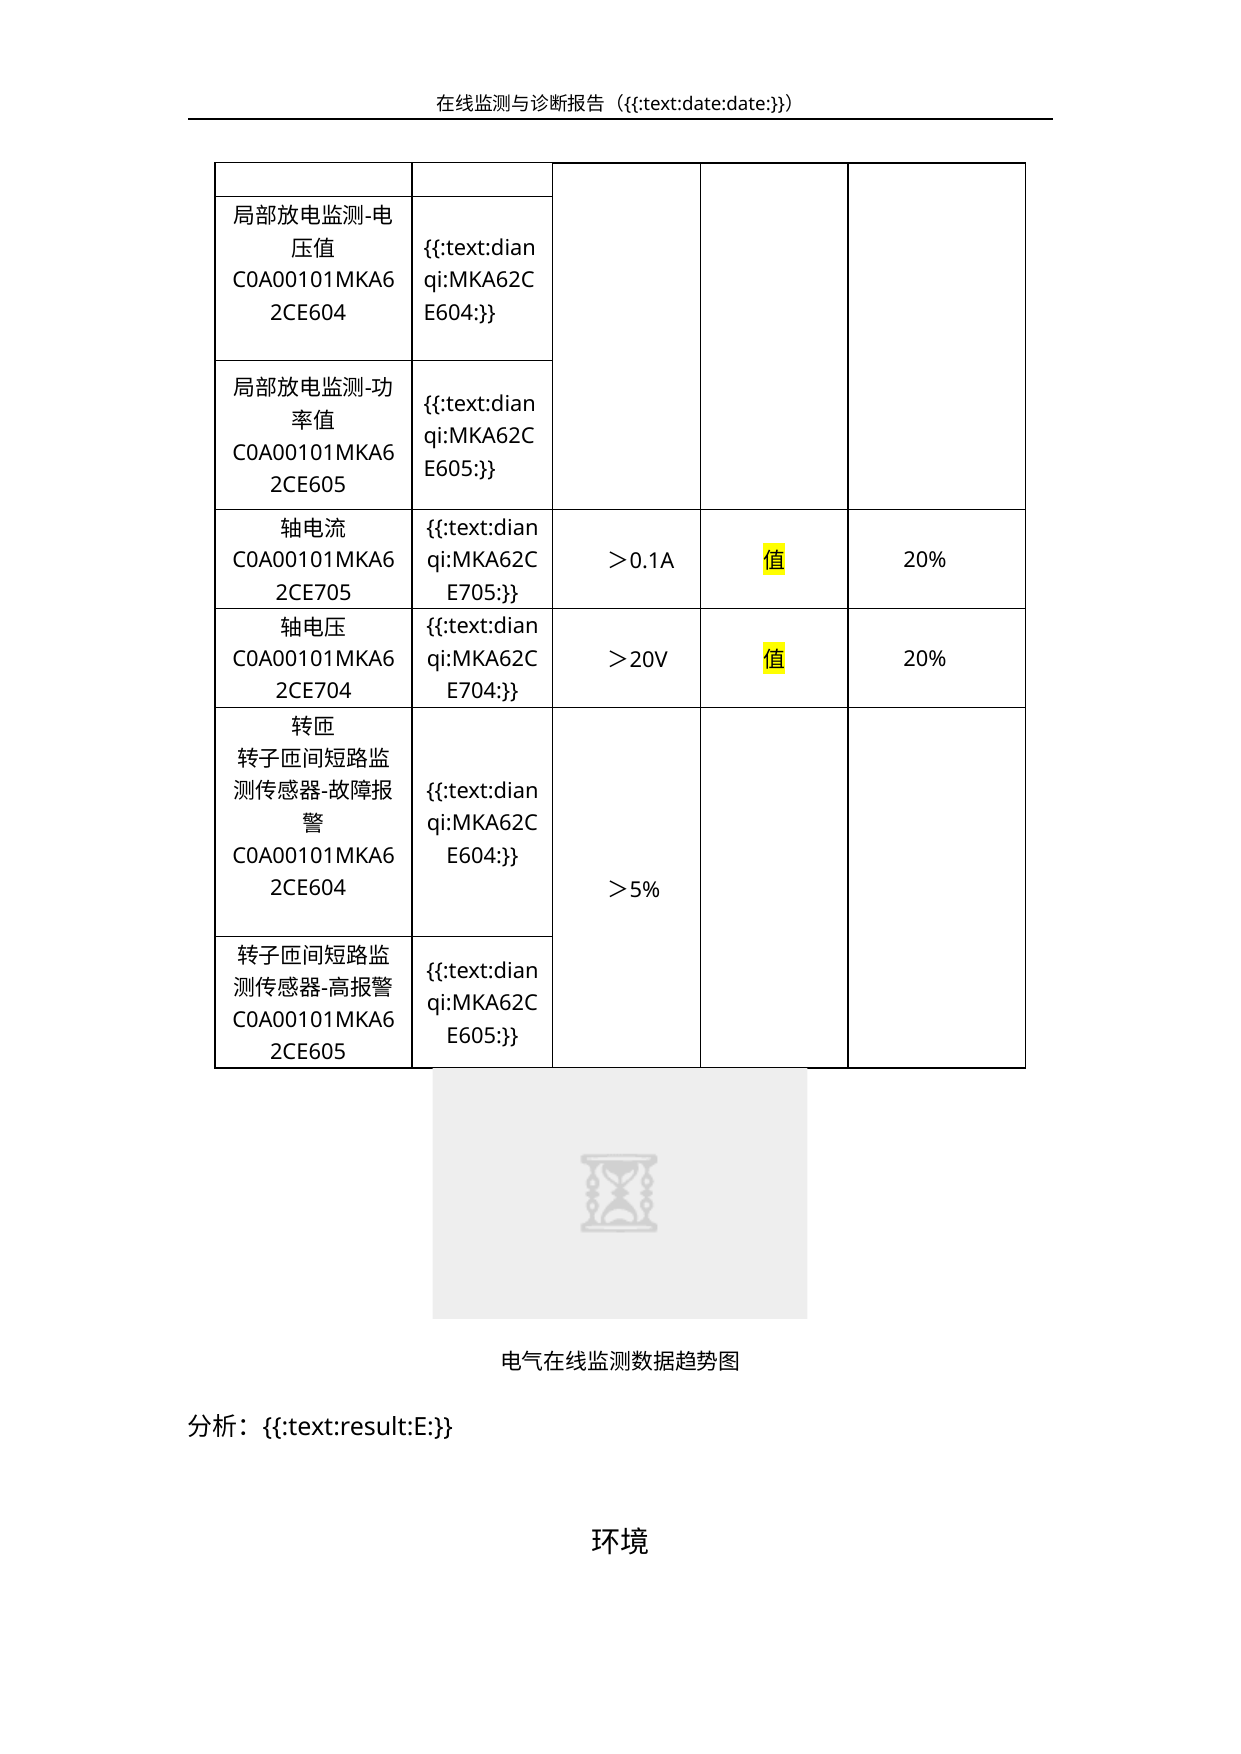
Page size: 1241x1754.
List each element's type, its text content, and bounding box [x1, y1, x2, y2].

table_cell {{:text:dianqi:MKA62CE605:}} [413, 361, 552, 508]
table_cell 值 [701, 510, 847, 608]
text 分析：{{:text:result:E:}} [187, 1392, 1053, 1457]
text 电气在线监测数据趋势图 [187, 1344, 1053, 1376]
table_cell 局部放电监测-功率值 C0A00101MKA62CE605 [216, 361, 411, 508]
table_cell {{:text:dianqi:MKA62CE604:}} [413, 708, 552, 936]
table_cell 20% [849, 510, 1025, 608]
table_cell [849, 708, 1025, 1067]
table_cell ＞5% [553, 708, 700, 1067]
table_cell 值 [701, 609, 847, 707]
table_cell ＞20V [553, 609, 700, 707]
table_cell 转匝 转子匝间短路监测传感器-故障报警 C0A00101MKA62CE604 [216, 708, 411, 936]
table_cell {{:text:dianqi:MKA62CE705:}} [413, 510, 552, 608]
picture [432, 1068, 808, 1319]
table_cell 20% [849, 609, 1025, 707]
table_cell {{:text:dianqi:MKA62CE605:}} [413, 937, 552, 1067]
table_cell [701, 708, 847, 1067]
table_cell 转子匝间短路监测传感器-高报警 C0A00101MKA62CE605 [216, 937, 411, 1067]
table_cell 轴电压 C0A00101MKA62CE704 [216, 609, 411, 707]
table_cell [216, 163, 411, 196]
table_cell {{:text:dianqi:MKA62CE604:}} [413, 197, 552, 360]
table_cell 局部放电监测-电压值 C0A00101MKA62CE604 [216, 197, 411, 360]
table_cell ＞0.1A [553, 510, 700, 608]
table_cell {{:text:dianqi:MKA62CE704:}} [413, 609, 552, 707]
table_cell 轴电流 C0A00101MKA62CE705 [216, 510, 411, 608]
text 环境 [187, 1508, 1053, 1573]
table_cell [413, 163, 552, 196]
